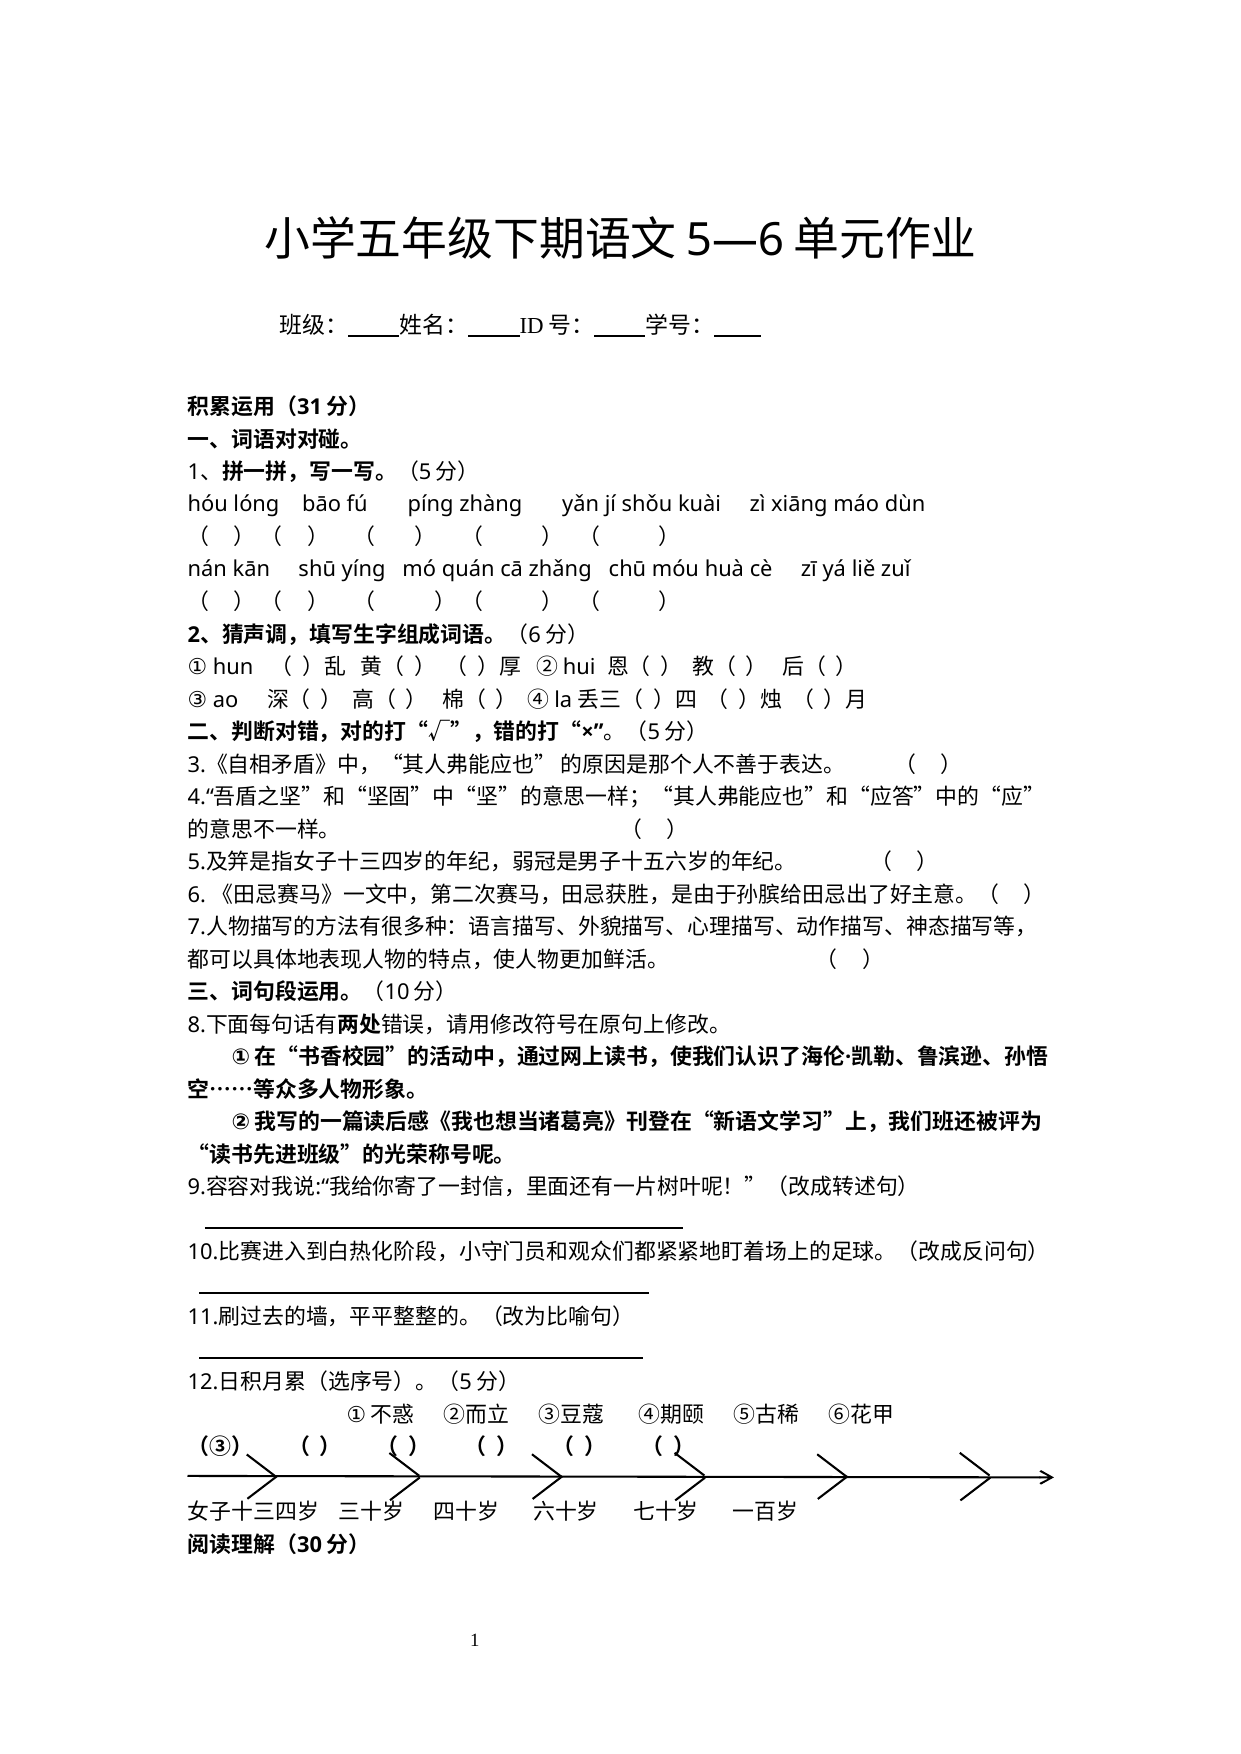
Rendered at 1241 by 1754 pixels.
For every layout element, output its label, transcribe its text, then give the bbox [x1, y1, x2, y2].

text 一、词语对对碰。 [187, 421, 1053, 454]
list 10.比赛进入到白热化阶段，小守门员和观众们都紧紧地盯着场上的足球。（改成反问句） [187, 1234, 1053, 1266]
text （③） （ ） （ ） （ ） （ ） （ ） [187, 1429, 1053, 1461]
text 二、判断对错，对的打“√”，错的打“×”。（5分） [187, 714, 1053, 746]
list （ ） （ ） （ ） （ ） （ ） [187, 519, 1053, 551]
text 三、词句段运用。（10分） [187, 974, 1053, 1006]
text 班级： 姓名： ID号： 学号： [187, 291, 1053, 356]
text 8.下面每句话有两处错误，请用修改符号在原句上修改。 [187, 1006, 1053, 1039]
list 9.容容对我说:“我给你寄了一封信，里面还有一片树叶呢！”（改成转述句） [187, 1169, 1053, 1201]
text 积累运用（31分） [187, 389, 1053, 421]
text 2、猜声调，填写生字组成词语。（6分） [187, 616, 1053, 649]
text 女子十三四岁 三十岁 四十岁 六十岁 七十岁 一百岁 [187, 1494, 1053, 1526]
list ②我写的一篇读后感《我也想当诸葛亮》刊登在“新语文学习”上，我们班还被评为“读书先进班级”的光荣称号呢。 [187, 1104, 1053, 1169]
text 4.“吾盾之坚”和“坚固”中“坚”的意思一样；“其人弗能应也”和“应答”中的“应”的意思不一样。 （ ） [187, 779, 1053, 844]
text 7.人物描写的方法有很多种：语言描写、外貌描写、心理描写、动作描写、神态描写等，都可以具体地表现人物的特点，使人物更加鲜活。 （ ） [187, 909, 1053, 974]
list （ ） （ ） （ ） （ ） （ ） [187, 584, 1053, 616]
text 3.《自相矛盾》中，“其人弗能应也” 的原因是那个人不善于表达。 （ ） [187, 746, 1053, 779]
text ①在“书香校园”的活动中，通过网上读书，使我们认识了海伦·凯勒、鲁滨逊、孙悟空……等众多人物形象。 [187, 1039, 1053, 1104]
list ①不惑 ②而立 ③豆蔻 ④期颐 ⑤古稀 ⑥花甲 [187, 1396, 1053, 1429]
list 11.刷过去的墙，平平整整的。（改为比喻句） [187, 1299, 1053, 1331]
title 小学五年级下期语文5—6单元作业 [187, 187, 1053, 284]
list hóu lónɡ bāo fú pínɡ zhànɡ yǎn jí shǒu kuài zì xiānɡ máo dùn [187, 486, 1053, 519]
text 阅读理解（30分） [187, 1526, 1053, 1559]
list 12.日积月累（选序号）。（5分） [187, 1364, 1053, 1396]
text 6. 《田忌赛马》一文中，第二次赛马，田忌获胜，是由于孙膑给田忌出了好主意。（ ） [187, 876, 1053, 909]
text ③ ao 深（ ） 高（ ） 棉（ ） ④ la 丢三（ ）四 （ ）烛 （ ）月 [187, 681, 1053, 714]
list nán kān shū yínɡ mó quán cā zhǎnɡ chū móu huà cè zī yá liě zuǐ [187, 551, 1053, 584]
text ① hun （ ）乱 黄（ ） （ ）厚 ② hui 恩（ ） 教（ ） 后（ ） [187, 649, 1053, 681]
list 1、拼一拼，写一写。（5分） [187, 454, 1053, 486]
text 5.及笄是指女子十三四岁的年纪，弱冠是男子十五六岁的年纪。 （ ） [187, 844, 1053, 876]
